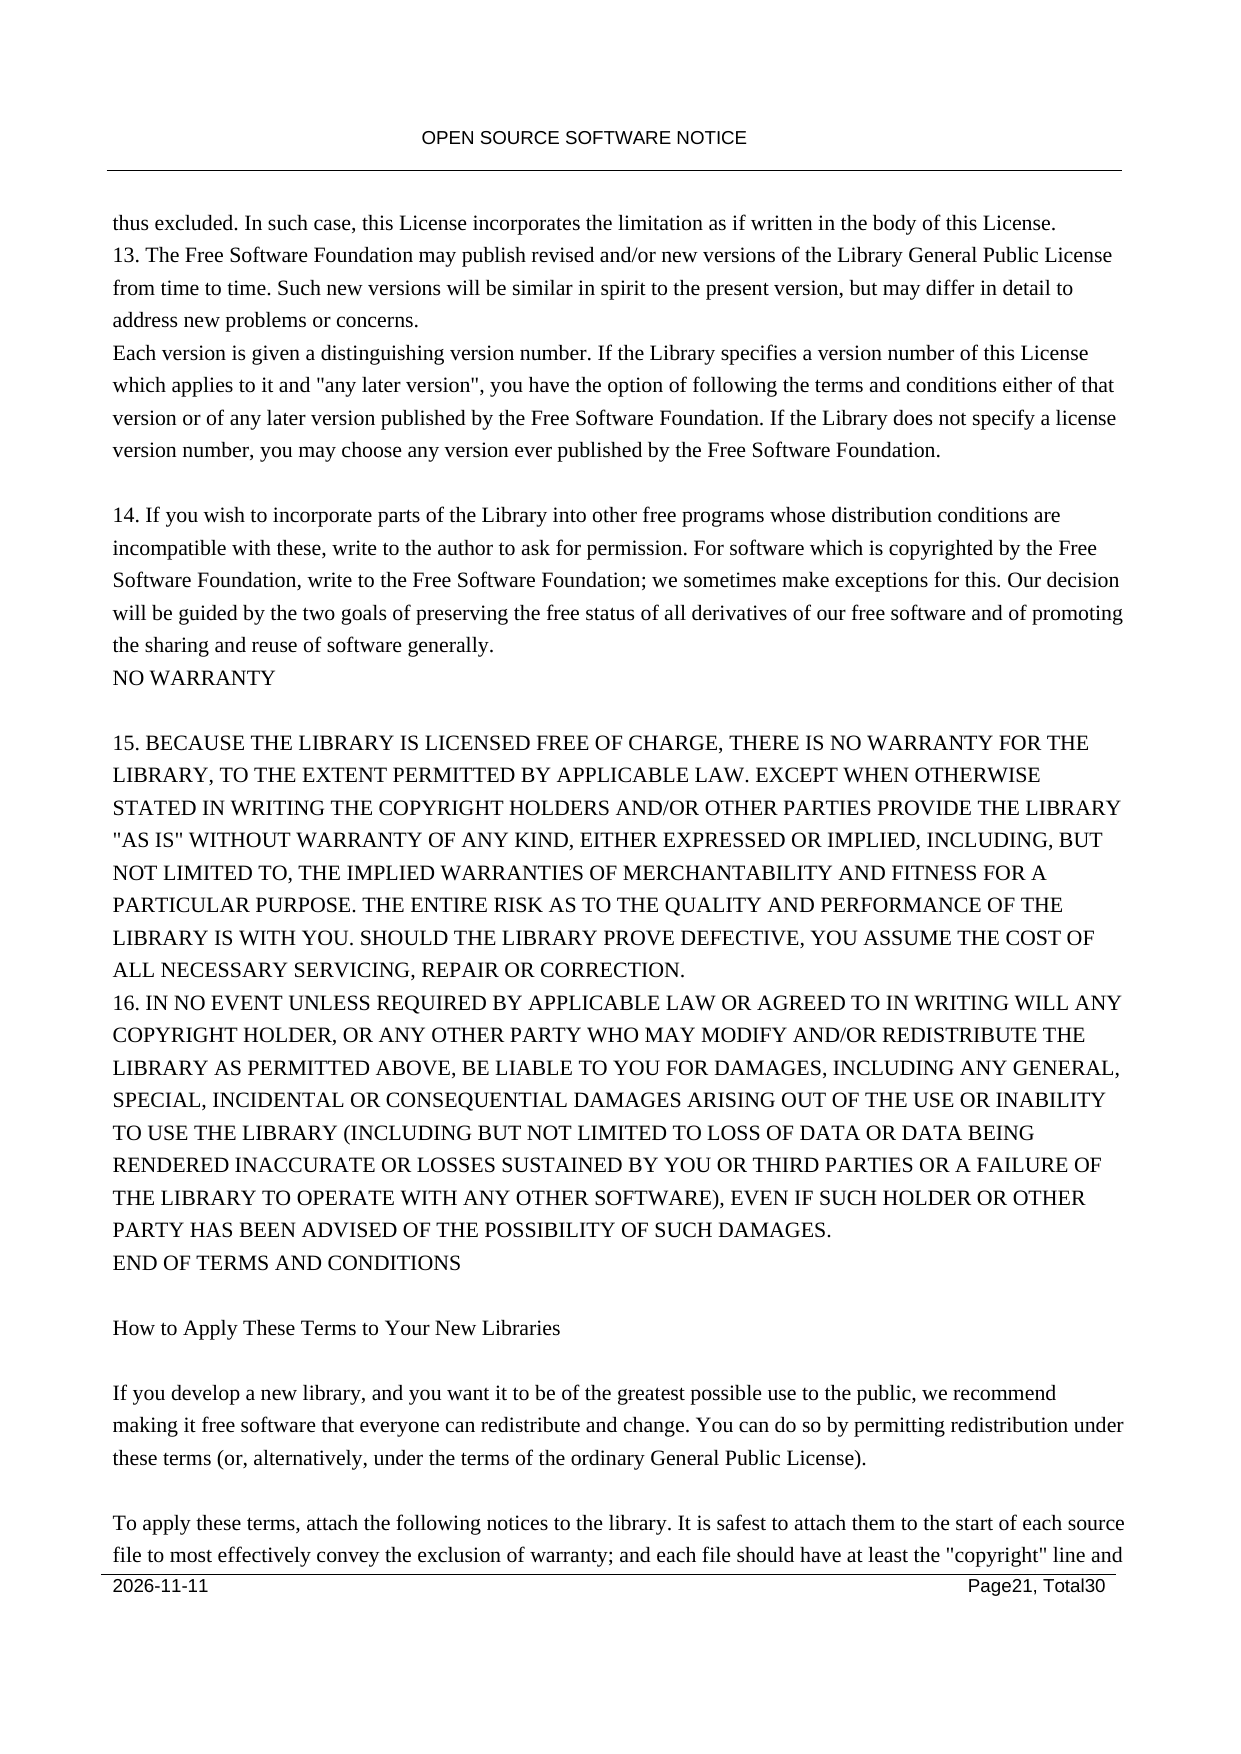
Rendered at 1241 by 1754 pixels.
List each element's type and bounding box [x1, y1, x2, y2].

text [112, 206, 1128, 1571]
